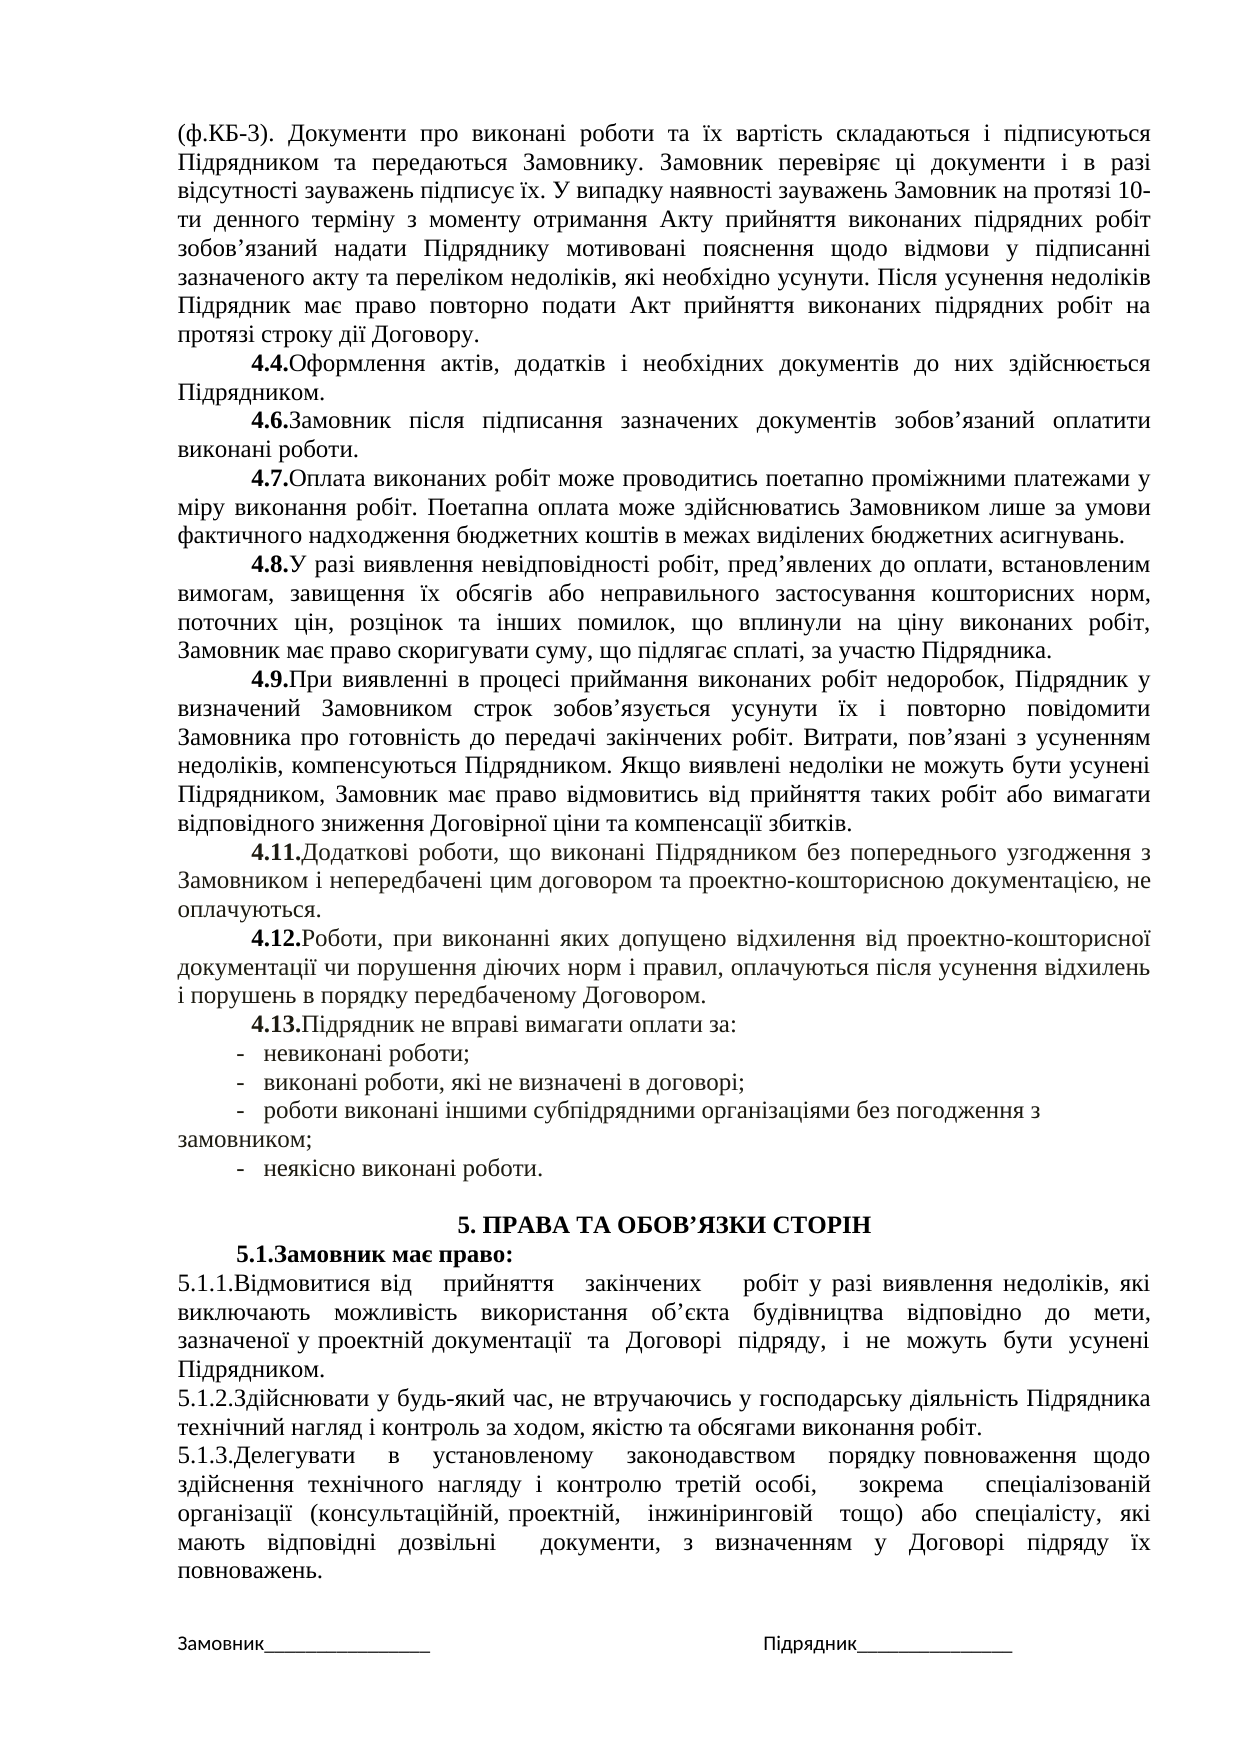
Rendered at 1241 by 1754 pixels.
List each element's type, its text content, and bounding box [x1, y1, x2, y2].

text 5.1.3.Делегувати в установленому законодавством порядку повноваження щодо здійснення технічного нагляду і контролю третій особі, зокрема спеціалізованій організації (консультаційній, проектній, інжиніринговій тощо) або спеціалісту, які мають відповідні дозвільні документи, з визначенням у Договорі підряду їх повноважень. [177, 1441, 1152, 1584]
text 4.9.При виявленні в процесі приймання виконаних робіт недоробок, Підрядник у визначений Замовником строк зобов’язується усунути їх і повторно повідомити Замовника про готовність до передачі закінчених робіт. Витрати, пов’язані з усуненням недоліків, компенсуються Підрядником. Якщо виявлені недоліки не можуть бути усунені Підрядником, Замовник має право відмовитись від прийняття таких робіт або вимагати відповідного зниження Договірної ціни та компенсації збитків. [177, 664, 1152, 837]
text 5. ПРАВА ТА ОБОВ’ЯЗКИ СТОРІН [177, 1211, 1152, 1239]
text 4.13.Підрядник не вправі вимагати оплати за: [177, 1009, 1152, 1038]
text 5.1.1.Відмовитися від прийняття закінчених робіт у разі виявлення недоліків, які виключають можливість використання об’єкта будівництва відповідно до мети, зазначеної у проектній документації та Договорі підряду, і не можуть бути усунені Підрядником. [177, 1268, 1152, 1383]
list роботи виконані іншими субпідрядними організаціями без погодження з замовником; [177, 1096, 1152, 1153]
text 4.12.Роботи, при виконанні яких допущено відхилення від проектно-кошторисної документації чи порушення діючих норм і правил, оплачуються після усунення відхилень і порушень в порядку передбаченому Договором. [177, 923, 1152, 1009]
text 4.7.Оплата виконаних робіт може проводитись поетапно проміжними платежами у міру виконання робіт. Поетапна оплата може здійснюватись Замовником лише за умови фактичного надходження бюджетних коштів в межах виділених бюджетних асигнувань. [177, 463, 1152, 549]
text 4.6.Замовник після підписання зазначених документів зобов’язаний оплатити виконані роботи. [177, 406, 1152, 463]
text 5.1.2.Здійснювати у будь-який час, не втручаючись у господарську діяльність Підрядника технічний нагляд і контроль за ходом, якістю та обсягами виконання робіт. [177, 1383, 1152, 1441]
list неякісно виконані роботи. [177, 1153, 1152, 1182]
list невиконані роботи; [177, 1038, 1152, 1067]
text 4.4.Оформлення актів, додатків і необхідних документів до них здійснюється Підрядником. [177, 348, 1152, 406]
text 4.11.Додаткові роботи, що виконані Підрядником без попереднього узгодження з Замовником і непередбачені цим договором та проектно-кошторисною документацією, не оплачуються. [177, 837, 1152, 923]
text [177, 118, 1152, 348]
text 5.1.Замовник має право: [236, 1239, 1152, 1268]
list виконані роботи, які не визначені в договорі; [177, 1067, 1152, 1096]
text 4.8.У разі виявлення невідповідності робіт, пред’явлених до оплати, встановленим вимогам, завищення їх обсягів або неправильного застосування кошторисних норм, поточних цін, розцінок та інших помилок, що вплинули на ціну виконаних робіт, Замовник має право скоригувати суму, що підлягає сплаті, за участю Підрядника. [177, 549, 1152, 664]
